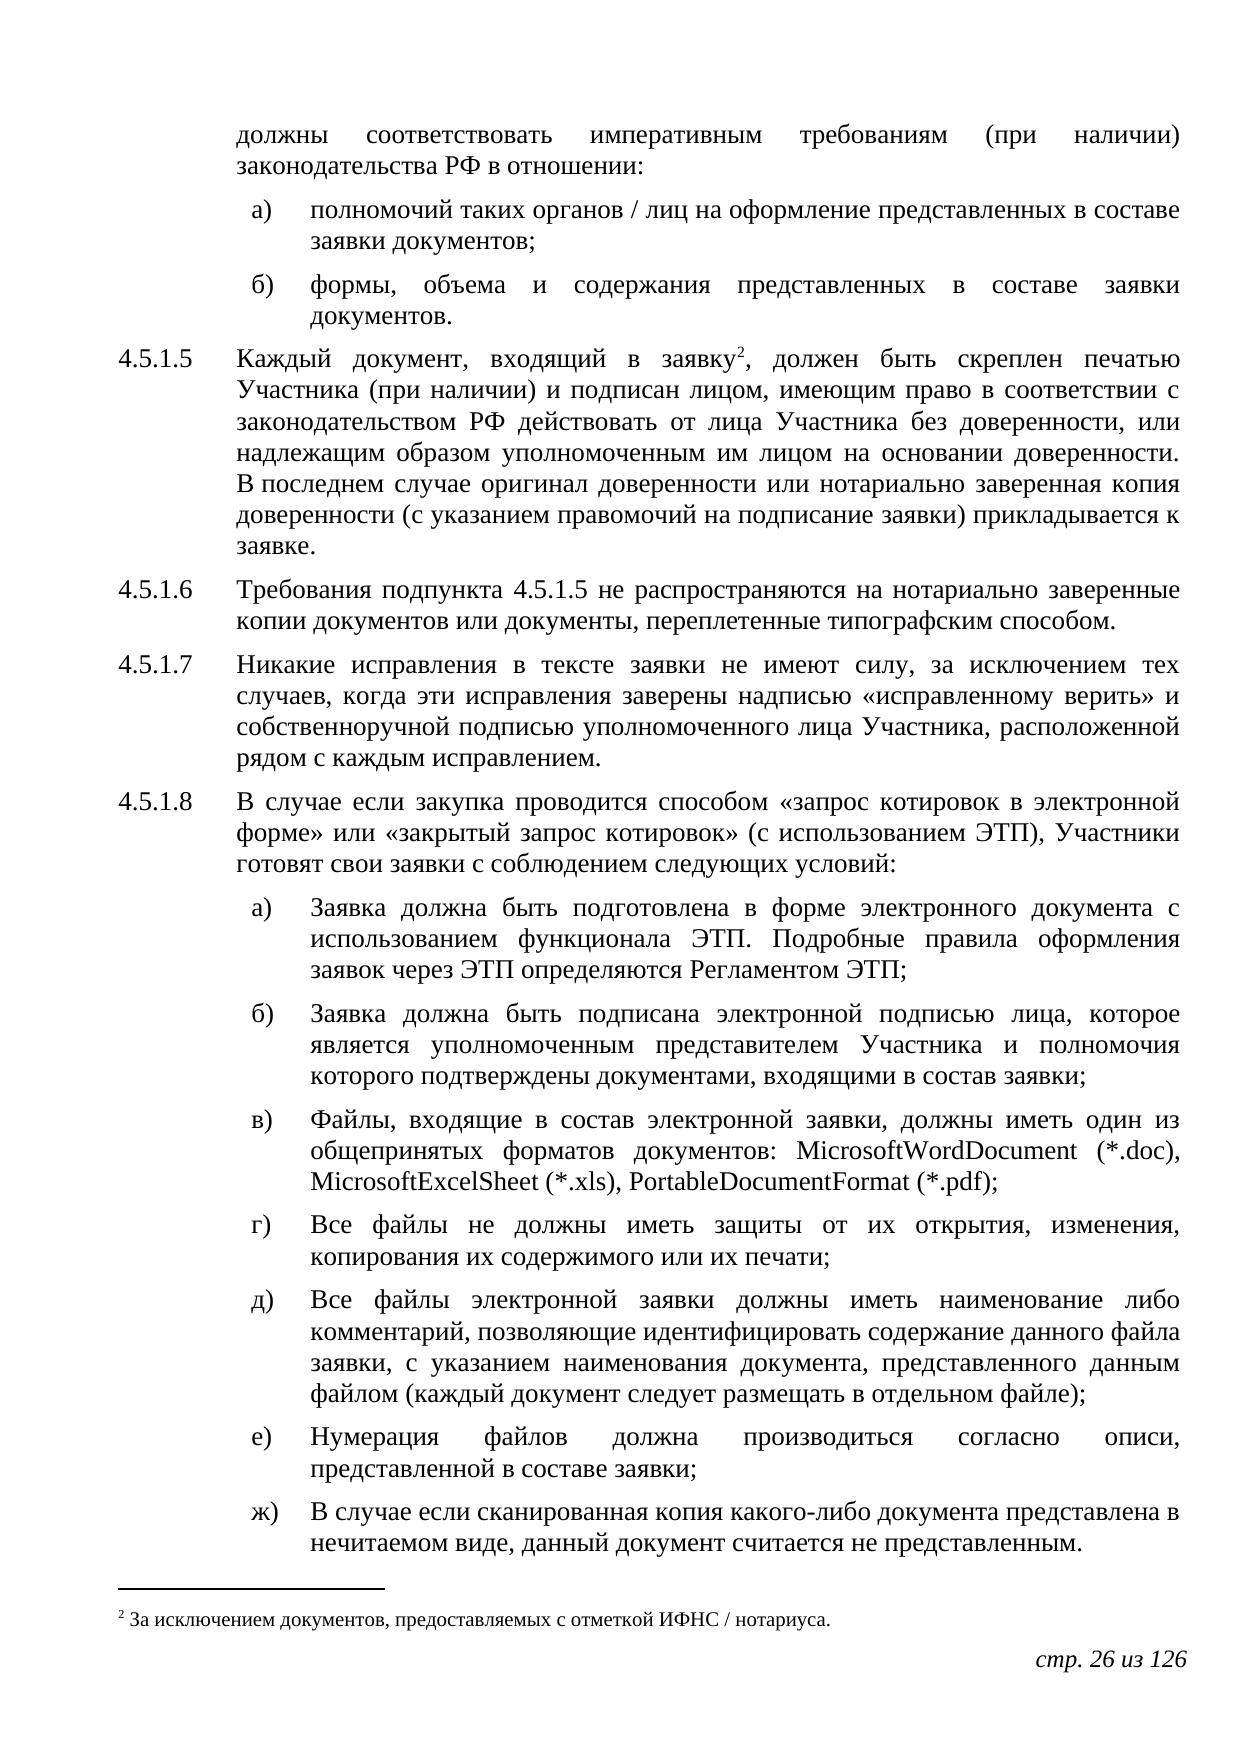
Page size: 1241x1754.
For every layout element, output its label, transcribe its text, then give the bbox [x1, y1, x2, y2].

text Все файлы не должны иметь защиты от их открытия, изменения, копирования их содержимого или их печати; [251, 1209, 1181, 1271]
list Требования подпункта 4.5.1.5 не распространяются на нотариально заверенные копии документов или документы, переплетенные типографским способом. [118, 573, 1181, 635]
text Все файлы электронной заявки должны иметь наименование либо комментарий, позволяющие идентифицировать содержание данного файла заявки, с указанием наименования документа, представленного данным файлом (каждый документ следует размещать в отдельном файле); [251, 1283, 1181, 1408]
text Файлы, входящие в состав электронной заявки, должны иметь один из общепринятых форматов документов: MicrosoftWordDocument (*.doc), MicrosoftExcelSheet (*.xls), PortableDocumentFormat (*.pdf); [251, 1103, 1181, 1196]
list Никакие исправления в тексте заявки не имеют силу, за исключением тех случаев, когда эти исправления заверены надписью «исправленному верить» и собственноручной подписью уполномоченного лица Участника, расположенной рядом с каждым исправлением. [118, 648, 1181, 772]
text Заявка должна быть подготовлена в форме электронного документа с использованием функционала ЭТП. Подробные правила оформления заявок через ЭТП определяются Регламентом ЭТП; [251, 891, 1181, 984]
text Заявка должна быть подписана электронной подписью лица, которое является уполномоченным представителем Участника и полномочия которого подтверждены документами, входящими в состав заявки; [251, 997, 1181, 1090]
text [118, 118, 1181, 180]
list формы, объема и содержания представленных в составе заявки документов. [251, 268, 1181, 330]
list Каждый документ, входящий в заявку, должен быть скреплен печатью Участника (при наличии) и подписан лицом, имеющим право в соответствии с законодательством РФ действовать от лица Участника без доверенности, или надлежащим образом уполномоченным им лицом на основании доверенности. В последнем случае оригинал доверенности или нотариально заверенная копия доверенности (с указанием правомочий на подписание заявки) прикладывается к заявке. [118, 342, 1181, 561]
text В случае если закупка проводится способом «запрос котировок в электронной форме» или «закрытый запрос котировок» (с использованием ЭТП), Участники готовят свои заявки с соблюдением следующих условий: [118, 785, 1181, 878]
text Нумерация файлов должна производиться согласно описи, представленной в составе заявки; [251, 1421, 1181, 1483]
text В случае если сканированная копия какого-либо документа представлена в нечитаемом виде, данный документ считается не представленным. [251, 1495, 1181, 1558]
list полномочий таких органов / лиц на оформление представленных в составе заявки документов; [251, 193, 1181, 255]
